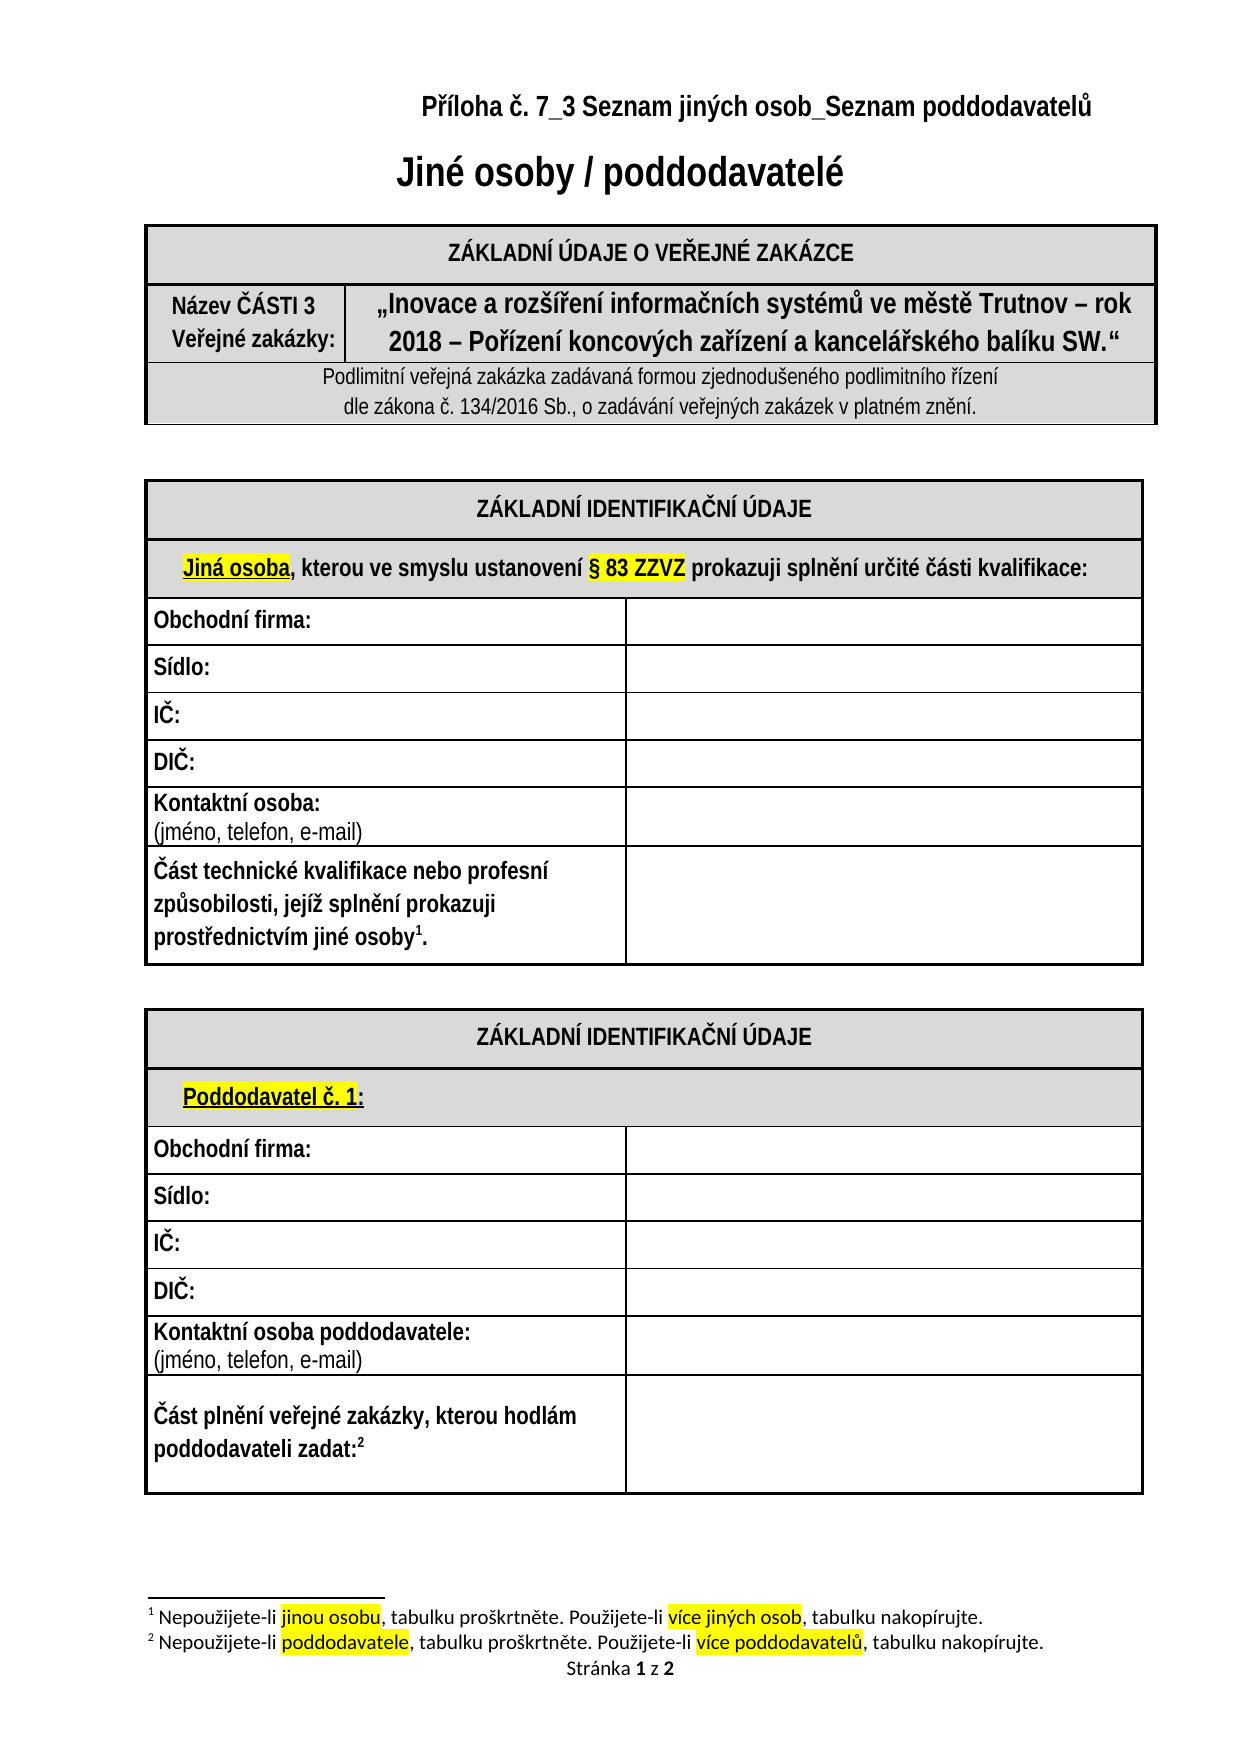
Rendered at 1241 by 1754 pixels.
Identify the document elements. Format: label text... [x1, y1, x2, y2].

table_cell Podlimitní veřejná zakázka zadávaná formou zjednodušeného podlimitního řízení dle zákona č. 134/2016 Sb., o zadávání veřejných zakázek v platném znění. [148, 363, 1154, 423]
table_cell [627, 693, 1141, 739]
table_cell [627, 1127, 1141, 1173]
table_cell IČ: [148, 1222, 625, 1268]
table_cell [627, 1222, 1141, 1268]
table_cell Obchodní firma: [148, 1127, 625, 1173]
table_cell Část technické kvalifikace nebo profesní způsobilosti, jejíž splnění prokazuji prostřednictvím jiné osoby. [148, 847, 625, 963]
table_cell [627, 847, 1141, 963]
table_cell [627, 788, 1141, 845]
table_cell IČ: [148, 693, 625, 739]
table_cell Poddodavatel č. 1: [148, 1070, 1141, 1126]
table_cell Kontaktní osoba: (jméno, telefon, e-mail) [148, 788, 625, 845]
table_cell Jiná osoba, kterou ve smyslu ustanovení § 83 ZZVZ prokazuji splnění určité části kvalifikace: [148, 541, 1141, 597]
table_cell Sídlo: [148, 646, 625, 692]
table_cell [627, 1376, 1141, 1492]
table_header Základní identifikační údaje [148, 482, 1141, 538]
table_cell [627, 599, 1141, 644]
table_header Základní údaje o veřejné zakázce [148, 227, 1154, 283]
text Příloha č. 7_3 Seznam jiných osob_Seznam poddodavatelů [148, 89, 1093, 122]
table_cell DIČ: [148, 741, 625, 786]
table_cell Sídlo: [148, 1175, 625, 1220]
table_cell „Inovace a rozšíření informačních systémů ve městě Trutnov – rok 2018 – Pořízení koncových zařízení a kancelářského balíku SW.“ [346, 286, 1154, 362]
table_cell Část plnění veřejné zakázky, kterou hodlám poddodavateli zadat: [148, 1376, 625, 1492]
table_cell DIČ: [148, 1269, 625, 1315]
table_cell [627, 741, 1141, 786]
table_cell Kontaktní osoba poddodavatele: (jméno, telefon, e-mail) [148, 1317, 625, 1374]
table_header Základní identifikační údaje [148, 1011, 1141, 1067]
table_cell Název ČÁSTI 3 Veřejné zakázky: [148, 286, 344, 362]
table_cell [627, 646, 1141, 692]
table_cell Obchodní firma: [148, 599, 625, 644]
table_cell [627, 1175, 1141, 1220]
table_cell [627, 1317, 1141, 1374]
text Jiné osoby / poddodavatelé [148, 148, 1093, 196]
table_cell [627, 1269, 1141, 1315]
